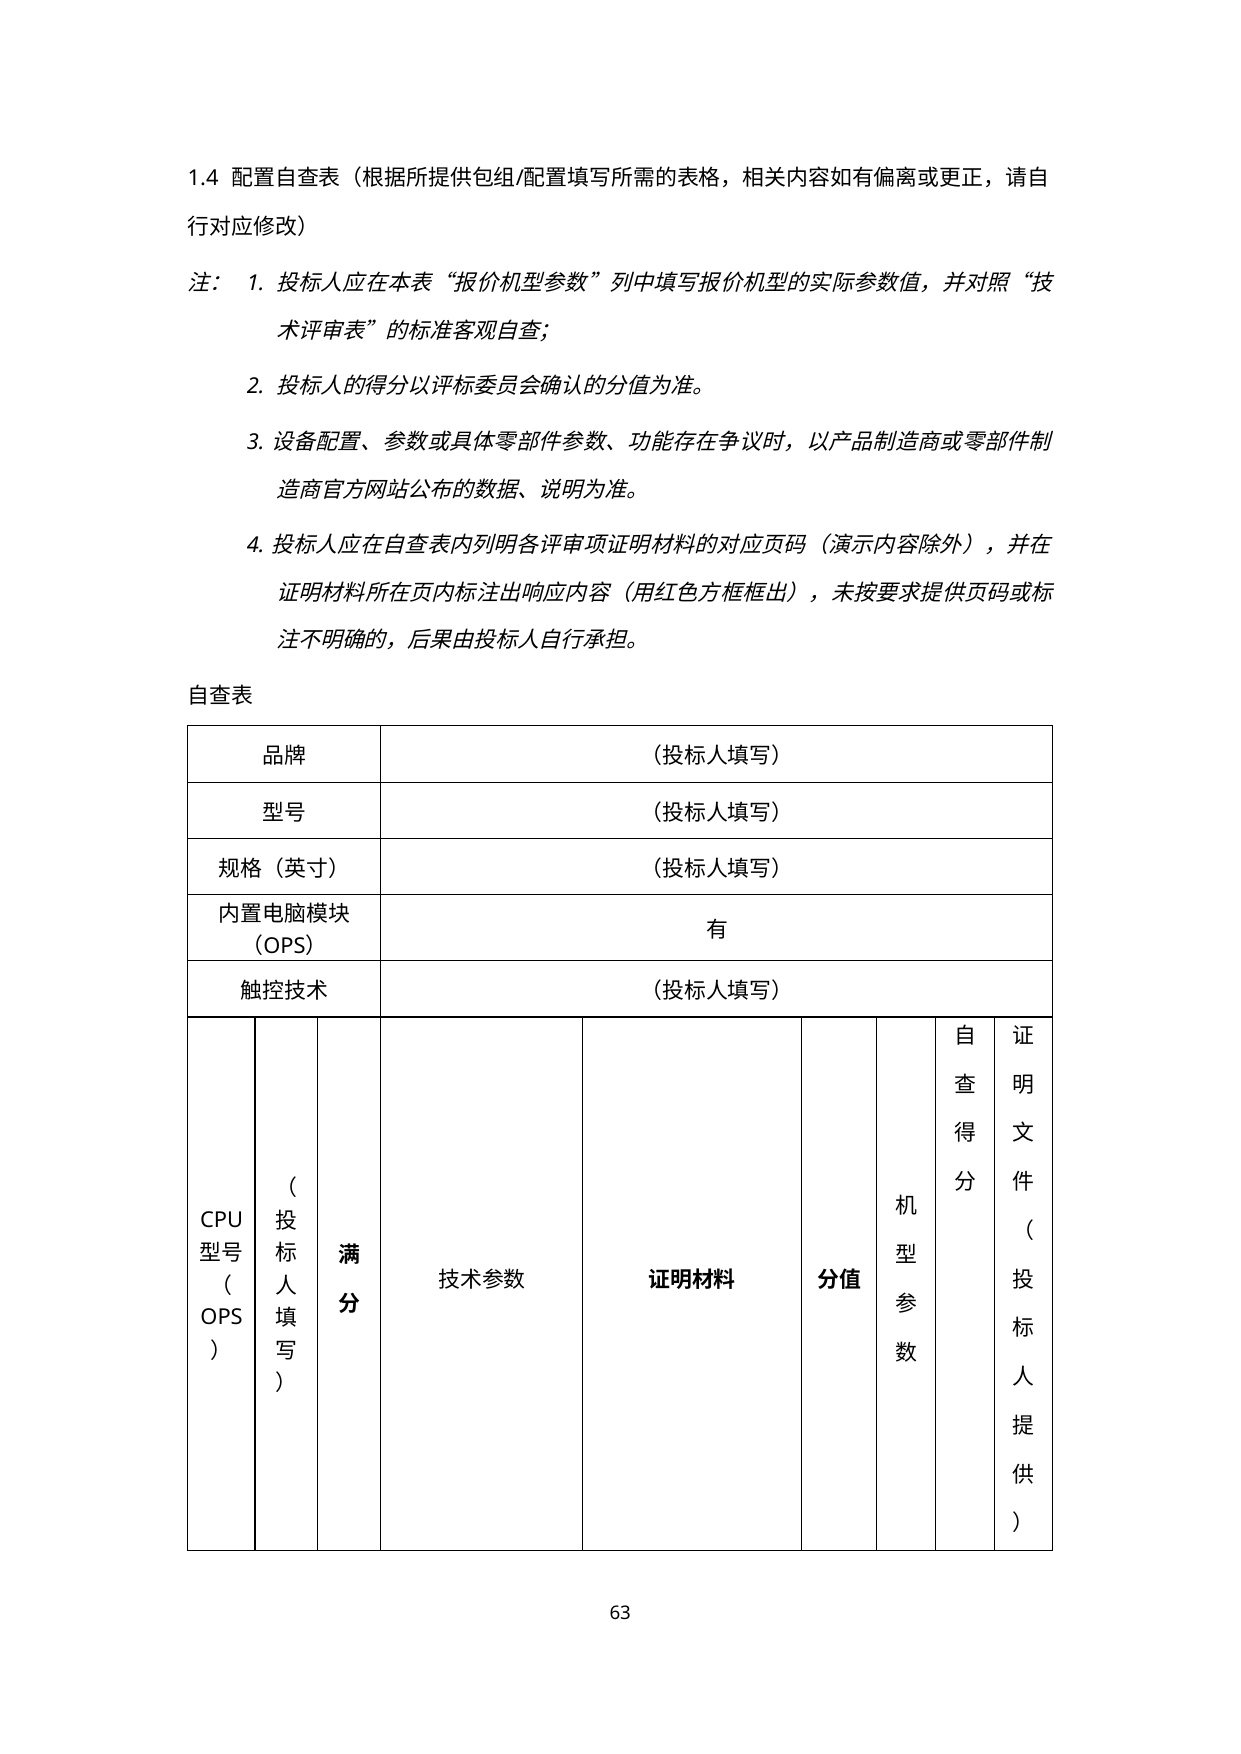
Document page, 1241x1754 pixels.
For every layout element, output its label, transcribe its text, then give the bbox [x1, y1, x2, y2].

table_cell 满分 [318, 1018, 380, 1550]
table_cell （投标人填写） [381, 839, 1052, 894]
table_cell （投标人填写） [381, 783, 1052, 838]
text 3. 设备配置、参数或具体零部件参数、功能存在争议时，以产品制造商或零部件制造商官方网站公布的数据、说明为准。 [187, 424, 1053, 503]
table_cell 内置电脑模块（OPS） [188, 895, 380, 960]
table_cell （投标人填写） [381, 961, 1052, 1016]
text 自查表 [187, 678, 1053, 709]
table_header （投标人填写） [381, 726, 1052, 782]
table_cell 技术参数 [381, 1018, 582, 1550]
table_cell （投标人填写） [256, 1018, 317, 1550]
table_cell 有 [381, 895, 1052, 960]
table_cell 触控技术 [188, 961, 380, 1016]
text 注： 1. 投标人应在本表“报价机型参数”列中填写报价机型的实际参数值，并对照“技术评审表”的标准客观自查； [187, 265, 1053, 344]
table_cell 分值 [802, 1018, 876, 1550]
text 2. 投标人的得分以评标委员会确认的分值为准。 [187, 368, 1053, 400]
table_cell CPU型号（OPS） [188, 1018, 254, 1550]
text 1.4 配置自查表（根据所提供包组/配置填写所需的表格，相关内容如有偏离或更正，请自行对应修改） [187, 160, 1053, 241]
table_cell 型号 [188, 783, 380, 838]
table_cell 规格（英寸） [188, 839, 380, 894]
table_cell 自查得分 [936, 1018, 994, 1550]
table_cell 证明材料 [583, 1018, 801, 1550]
table_cell 机型参数 [877, 1018, 935, 1550]
text 4. 投标人应在自查表内列明各评审项证明材料的对应页码（演示内容除外），并在证明材料所在页内标注出响应内容（用红色方框框出），未按要求提供页码或标注不明确的，后果由投标人自行承担。 [187, 527, 1053, 654]
table_cell 证明文件（投标人提供） [995, 1018, 1052, 1550]
table_header 品牌 [188, 726, 380, 782]
